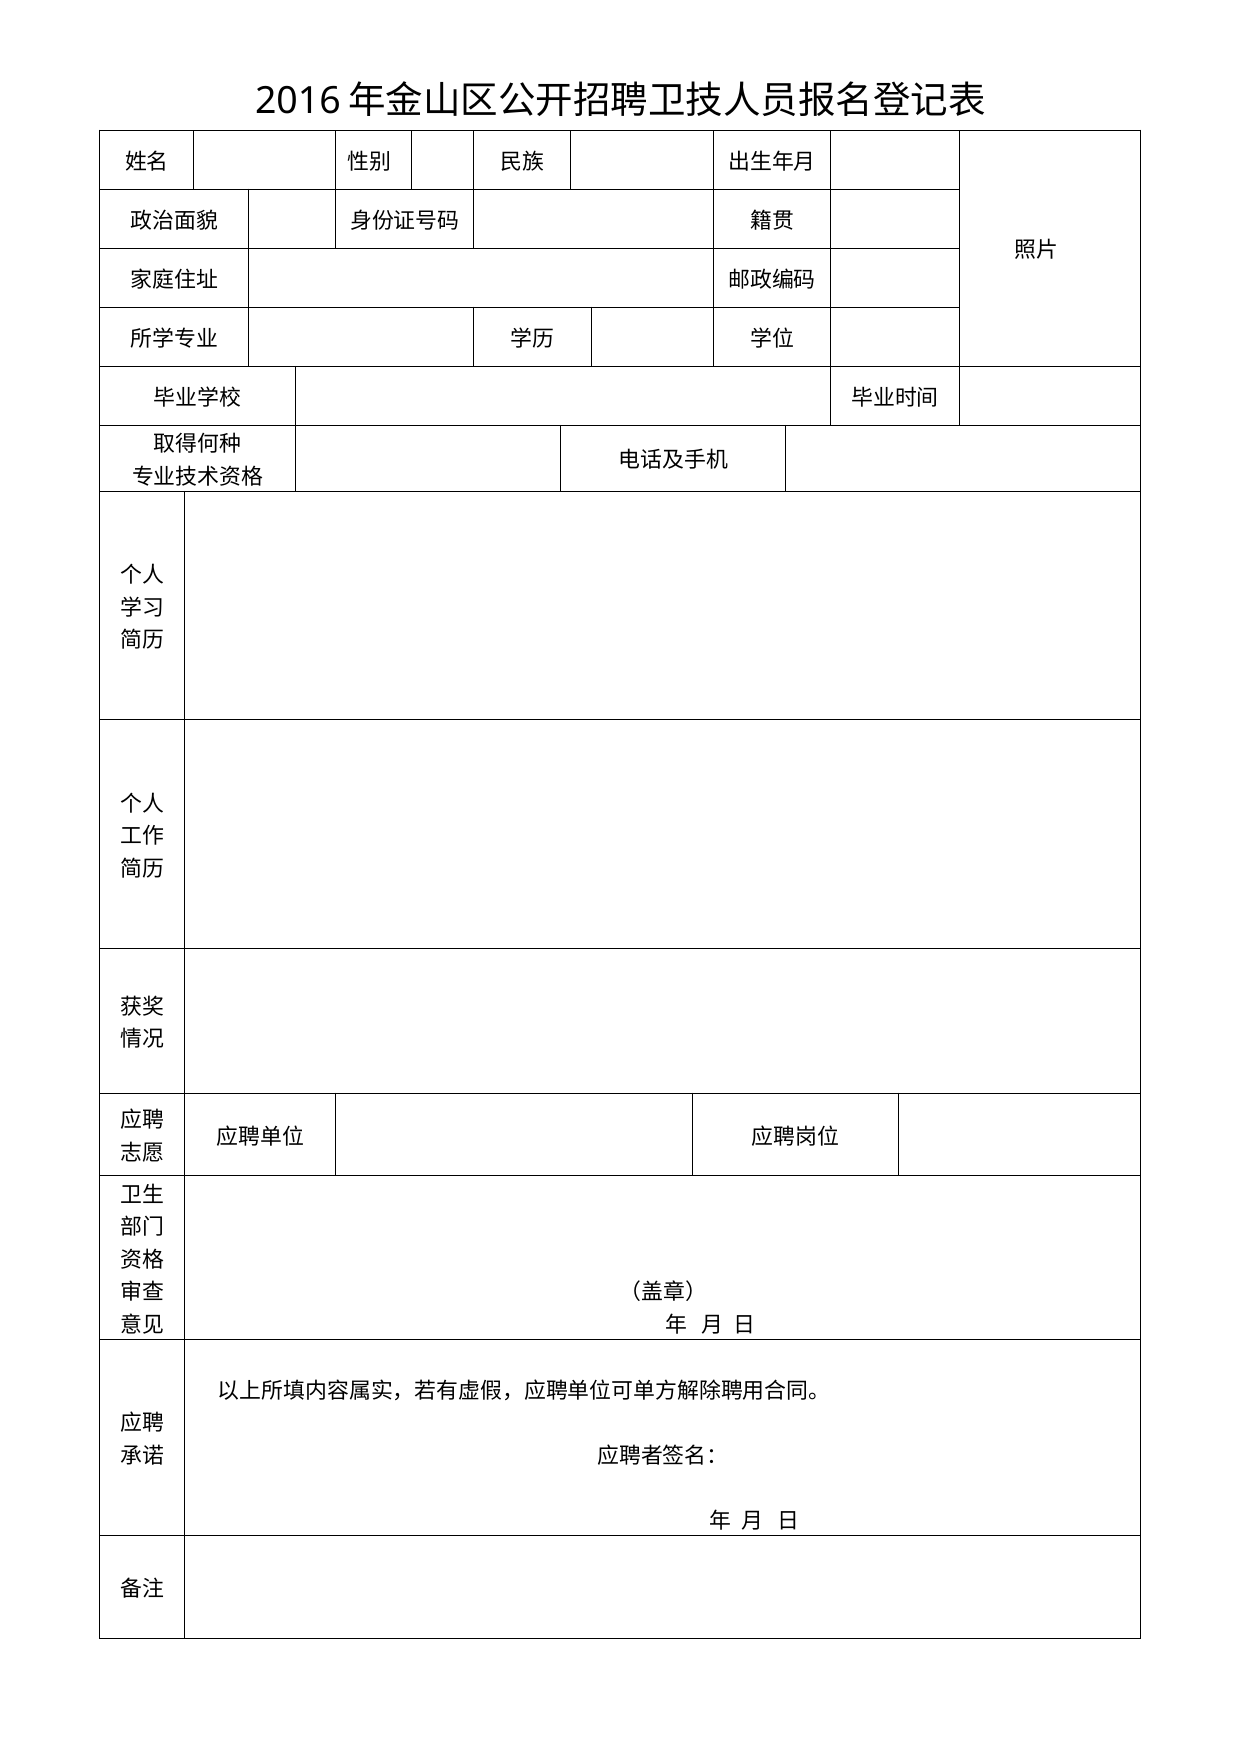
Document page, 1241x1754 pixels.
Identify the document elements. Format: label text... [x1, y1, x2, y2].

table_header [194, 131, 335, 188]
table_cell 应聘 承诺 [100, 1340, 184, 1535]
table_cell 学位 [714, 308, 830, 366]
table_header 性别 [336, 131, 411, 188]
table_cell （盖章） 年 月 日 [185, 1176, 1140, 1339]
table_cell 应聘岗位 [693, 1094, 898, 1175]
table_cell 学历 [474, 308, 591, 366]
table_cell 家庭住址 [100, 249, 248, 307]
table_cell 备注 [100, 1536, 184, 1638]
table_cell 政治面貌 [100, 190, 248, 248]
table_cell 应聘 志愿 [100, 1094, 184, 1175]
table_cell 籍贯 [714, 190, 830, 248]
table_cell 毕业学校 [100, 367, 295, 425]
table_cell 毕业时间 [831, 367, 959, 425]
text 2016年金山区公开招聘卫技人员报名登记表 [124, 64, 1116, 129]
table_cell [185, 492, 1140, 719]
table_cell [185, 949, 1140, 1093]
table_cell [296, 367, 830, 425]
table_cell 所学专业 [100, 308, 248, 366]
table_cell 身份证号码 [336, 190, 473, 248]
table_header [831, 131, 959, 188]
table_header [412, 131, 473, 188]
table_header 出生年月 [714, 131, 830, 188]
table_cell 获奖 情况 [100, 949, 184, 1093]
table_cell 个人 工作 简历 [100, 720, 184, 948]
table_cell [474, 190, 713, 248]
table_cell [296, 426, 560, 491]
table_cell 取得何种 专业技术资格 [100, 426, 295, 491]
table_cell [249, 249, 713, 307]
table_cell [831, 190, 959, 248]
table_cell [185, 1536, 1140, 1638]
table_header 民族 [474, 131, 570, 188]
table_cell 应聘单位 [185, 1094, 335, 1175]
table_cell [960, 367, 1140, 425]
table_cell [786, 426, 1140, 491]
table_cell [249, 190, 335, 248]
table_cell [899, 1094, 1140, 1175]
table_cell [592, 308, 713, 366]
table_cell [336, 1094, 692, 1175]
table_cell 卫生部门资格审查意见 [100, 1176, 184, 1339]
table_cell [831, 308, 959, 366]
table_cell [249, 308, 473, 366]
table_cell 邮政编码 [714, 249, 830, 307]
table_cell [831, 249, 959, 307]
table_cell 以上所填内容属实，若有虚假，应聘单位可单方解除聘用合同。 应聘者签名： 年 月 日 [185, 1340, 1140, 1535]
table_header 照片 [960, 131, 1140, 366]
table_header [571, 131, 713, 188]
table_header 姓名 [100, 131, 193, 188]
table_cell [185, 720, 1140, 948]
table_cell 个人 学习 简历 [100, 492, 184, 719]
table_cell 电话及手机 [561, 426, 785, 491]
